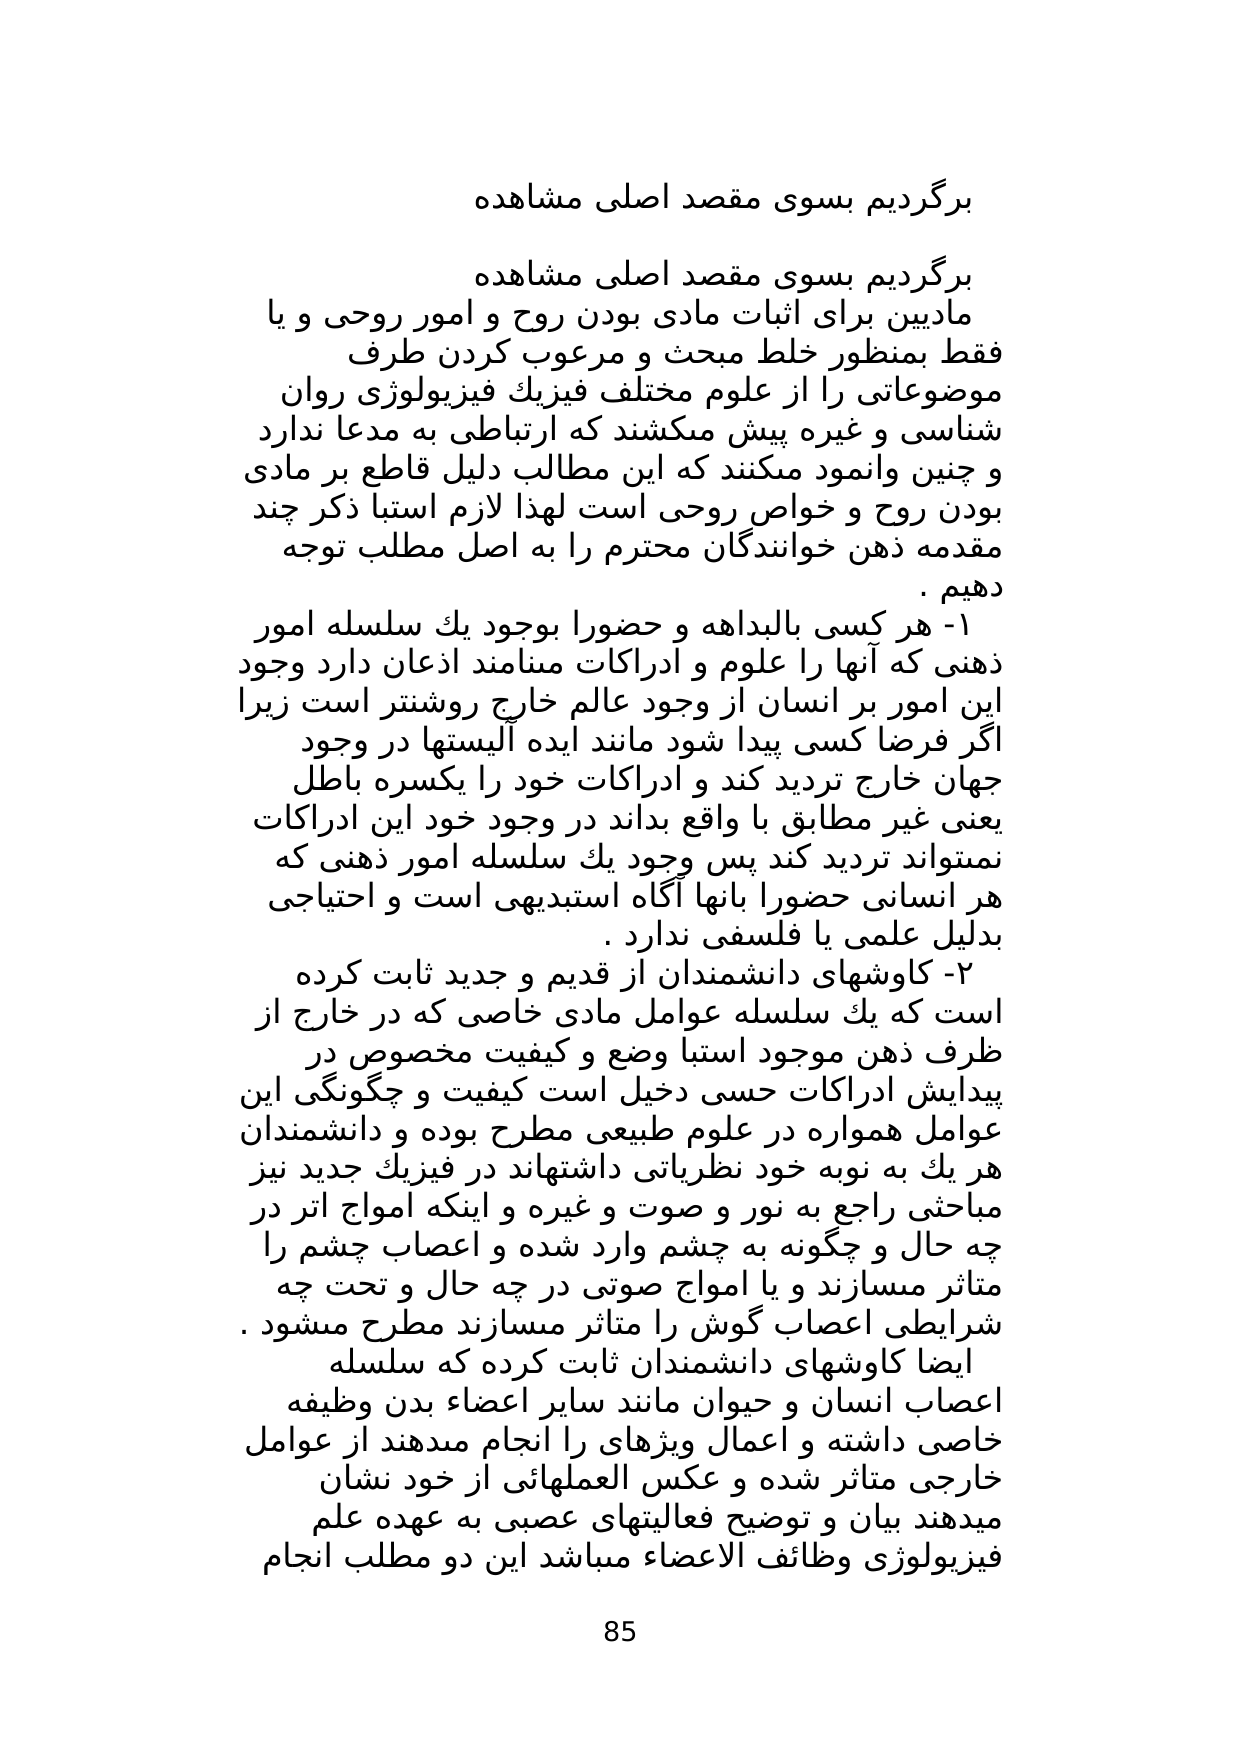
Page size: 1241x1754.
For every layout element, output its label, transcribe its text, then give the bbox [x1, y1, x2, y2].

text ماديين براى اثبات مادى بودن روح و امور روحى و يا فقط بمنظور خلط مبحث و مرعوب كردن طرف موضوعاتى را از علوم مختلف فيزيك فيزيولوژى روان شناسى و غيره پيش مى‏كشند كه ارتباطى به مدعا ندارد و چنين وانمود مى‏كنند كه اين مطالب دليل قاطع بر مادى بودن روح و خواص روحى است لهذا لازم است‏با ذكر چند مقدمه ذهن خوانندگان محترم را به اصل مطلب توجه دهيم . [236, 293, 1004, 604]
text برگرديم بسوى مقصد اصلى مشاهده [236, 254, 1004, 293]
text ١- هر كسى بالبداهه و حضورا بوجود يك سلسله امور ذهنى كه آنها را علوم و ادراكات مى‏نامند اذعان دارد وجود اين امور بر انسان از وجود عالم خارج روشن‏تر است زيرا اگر فرضا كسى پيدا شود مانند ايده آليستها در وجود جهان خارج ترديد كند و ادراكات خود را يكسره باطل يعنى غير مطابق با واقع بداند در وجود خود اين ادراكات نمى‏تواند ترديد كند پس وجود يك سلسله امور ذهنى كه هر انسانى حضورا بانها آگاه است‏بديهى است و احتياجى بدليل علمى يا فلسفى ندارد . [236, 604, 1004, 954]
text برگرديم بسوى مقصد اصلى مشاهده [236, 177, 1004, 216]
text ٢- كاوشهاى دانشمندان از قديم و جديد ثابت كرده است كه يك سلسله عوامل مادى خاصى كه در خارج از ظرف ذهن موجود است‏با وضع و كيفيت مخصوص در پيدايش ادراكات حسى دخيل است كيفيت و چگونگى اين عوامل همواره در علوم طبيعى مطرح بوده و دانشمندان هر يك به نوبه خود نظرياتى داشته‏اند در فيزيك جديد نيز مباحثى راجع به نور و صوت و غيره و اينكه امواج اتر در چه حال و چگونه به چشم وارد شده و اعصاب چشم را متاثر مى‏سازند و يا امواج صوتى در چه حال و تحت چه شرايطى اعصاب گوش را متاثر مى‏سازند مطرح مى‏شود . [236, 954, 1004, 1342]
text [236, 1342, 1004, 1575]
